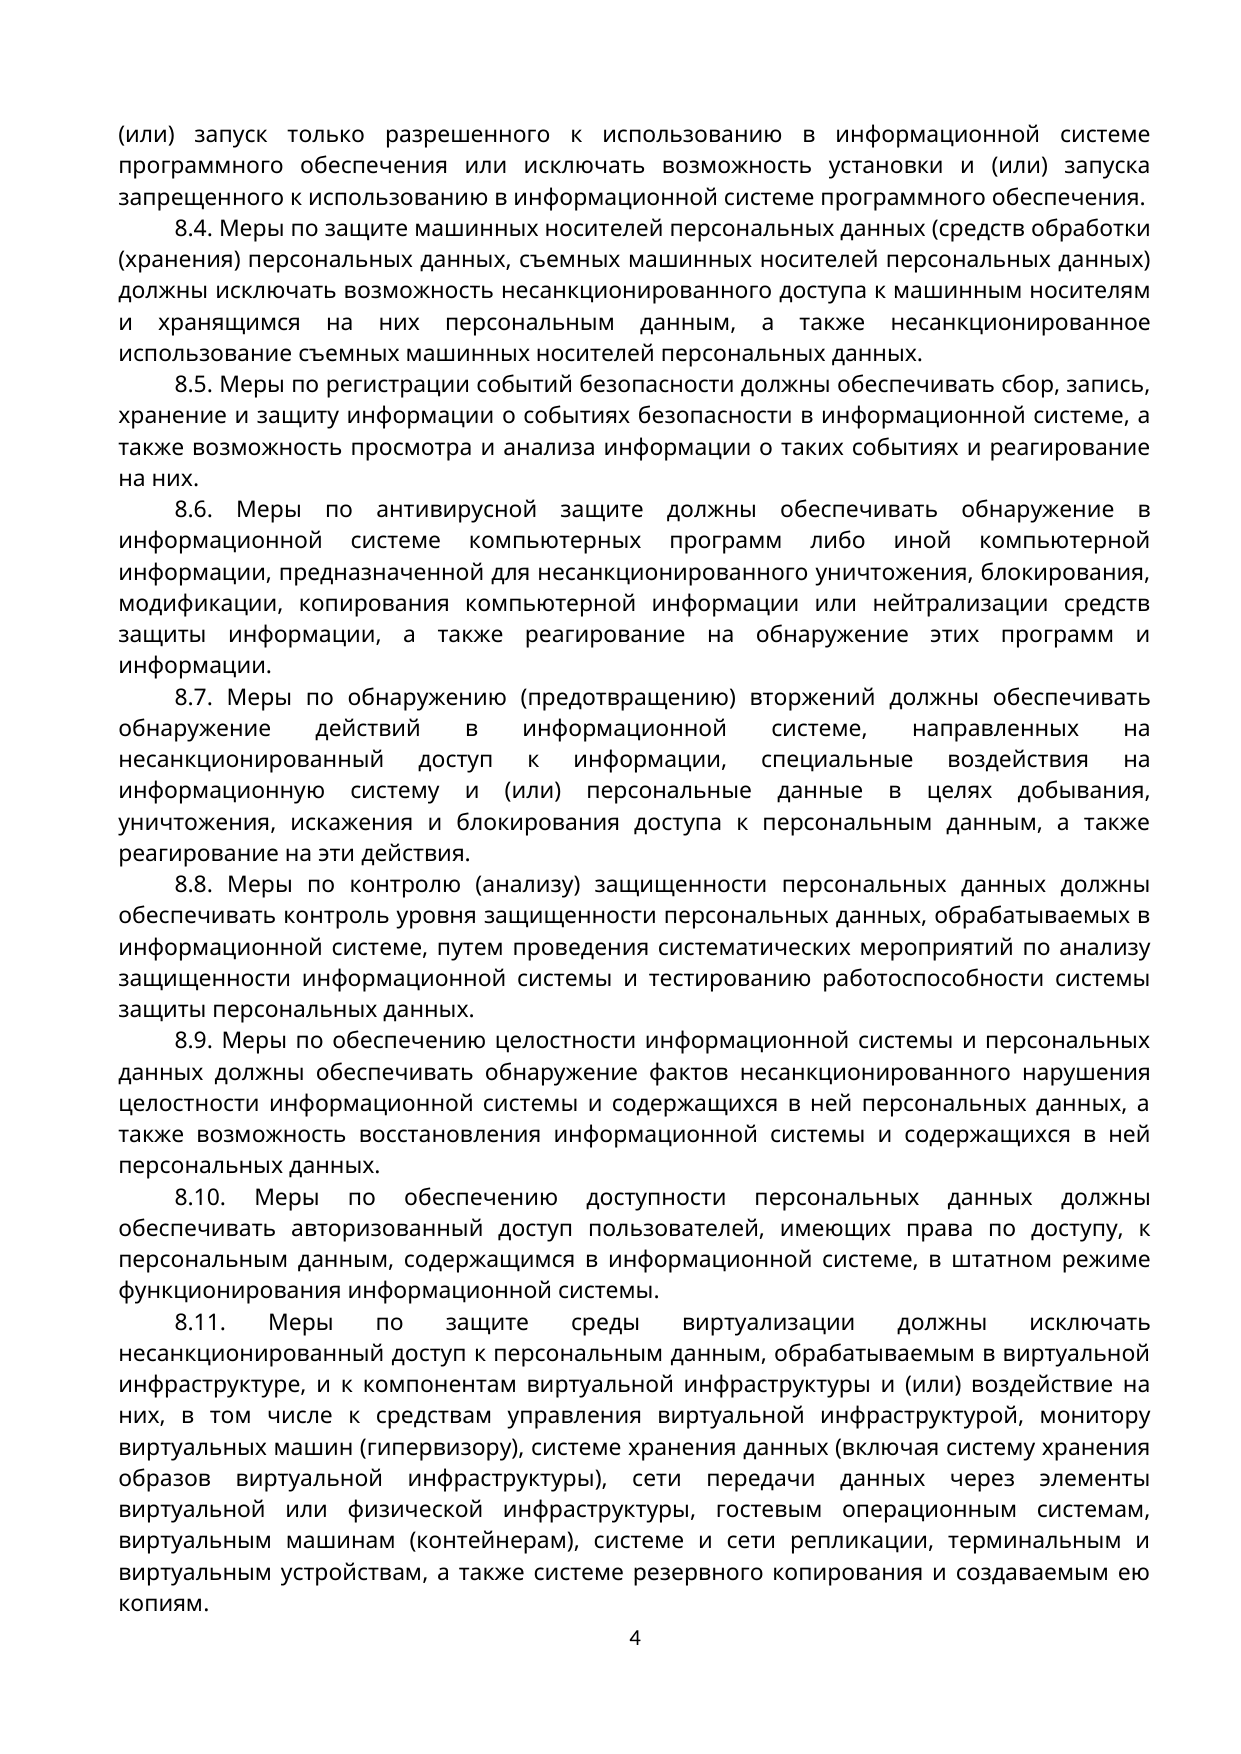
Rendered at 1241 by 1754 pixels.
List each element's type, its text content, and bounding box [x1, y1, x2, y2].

text 8.11. Меры по защите среды виртуализации должны исключать несанкционированный доступ к персональным данным, обрабатываемым в виртуальной инфраструктуре, и к компонентам виртуальной инфраструктуры и (или) воздействие на них, в том числе к средствам управления виртуальной инфраструктурой, монитору виртуальных машин (гипервизору), системе хранения данных (включая систему хранения образов виртуальной инфраструктуры), сети передачи данных через элементы виртуальной или физической инфраструктуры, гостевым операционным системам, виртуальным машинам (контейнерам), системе и сети репликации, терминальным и виртуальным устройствам, а также системе резервного копирования и создаваемым ею копиям. [118, 1306, 1152, 1618]
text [118, 118, 1152, 212]
text 8.4. Меры по защите машинных носителей персональных данных (средств обработки (хранения) персональных данных, съемных машинных носителей персональных данных) должны исключать возможность несанкционированного доступа к машинным носителям и хранящимся на них персональным данным, а также несанкционированное использование съемных машинных носителей персональных данных. [118, 212, 1152, 368]
text 8.10. Меры по обеспечению доступности персональных данных должны обеспечивать авторизованный доступ пользователей, имеющих права по доступу, к персональным данным, содержащимся в информационной системе, в штатном режиме функционирования информационной системы. [118, 1181, 1152, 1306]
text 8.7. Меры по обнаружению (предотвращению) вторжений должны обеспечивать обнаружение действий в информационной системе, направленных на несанкционированный доступ к информации, специальные воздействия на информационную систему и (или) персональные данные в целях добывания, уничтожения, искажения и блокирования доступа к персональным данным, а также реагирование на эти действия. [118, 681, 1152, 868]
text 8.6. Меры по антивирусной защите должны обеспечивать обнаружение в информационной системе компьютерных программ либо иной компьютерной информации, предназначенной для несанкционированного уничтожения, блокирования, модификации, копирования компьютерной информации или нейтрализации средств защиты информации, а также реагирование на обнаружение этих программ и информации. [118, 493, 1152, 681]
text 8.9. Меры по обеспечению целостности информационной системы и персональных данных должны обеспечивать обнаружение фактов несанкционированного нарушения целостности информационной системы и содержащихся в ней персональных данных, а также возможность восстановления информационной системы и содержащихся в ней персональных данных. [118, 1024, 1152, 1181]
text 8.5. Меры по регистрации событий безопасности должны обеспечивать сбор, запись, хранение и защиту информации о событиях безопасности в информационной системе, а также возможность просмотра и анализа информации о таких событиях и реагирование на них. [118, 368, 1152, 493]
text 8.8. Меры по контролю (анализу) защищенности персональных данных должны обеспечивать контроль уровня защищенности персональных данных, обрабатываемых в информационной системе, путем проведения систематических мероприятий по анализу защищенности информационной системы и тестированию работоспособности системы защиты персональных данных. [118, 868, 1152, 1024]
